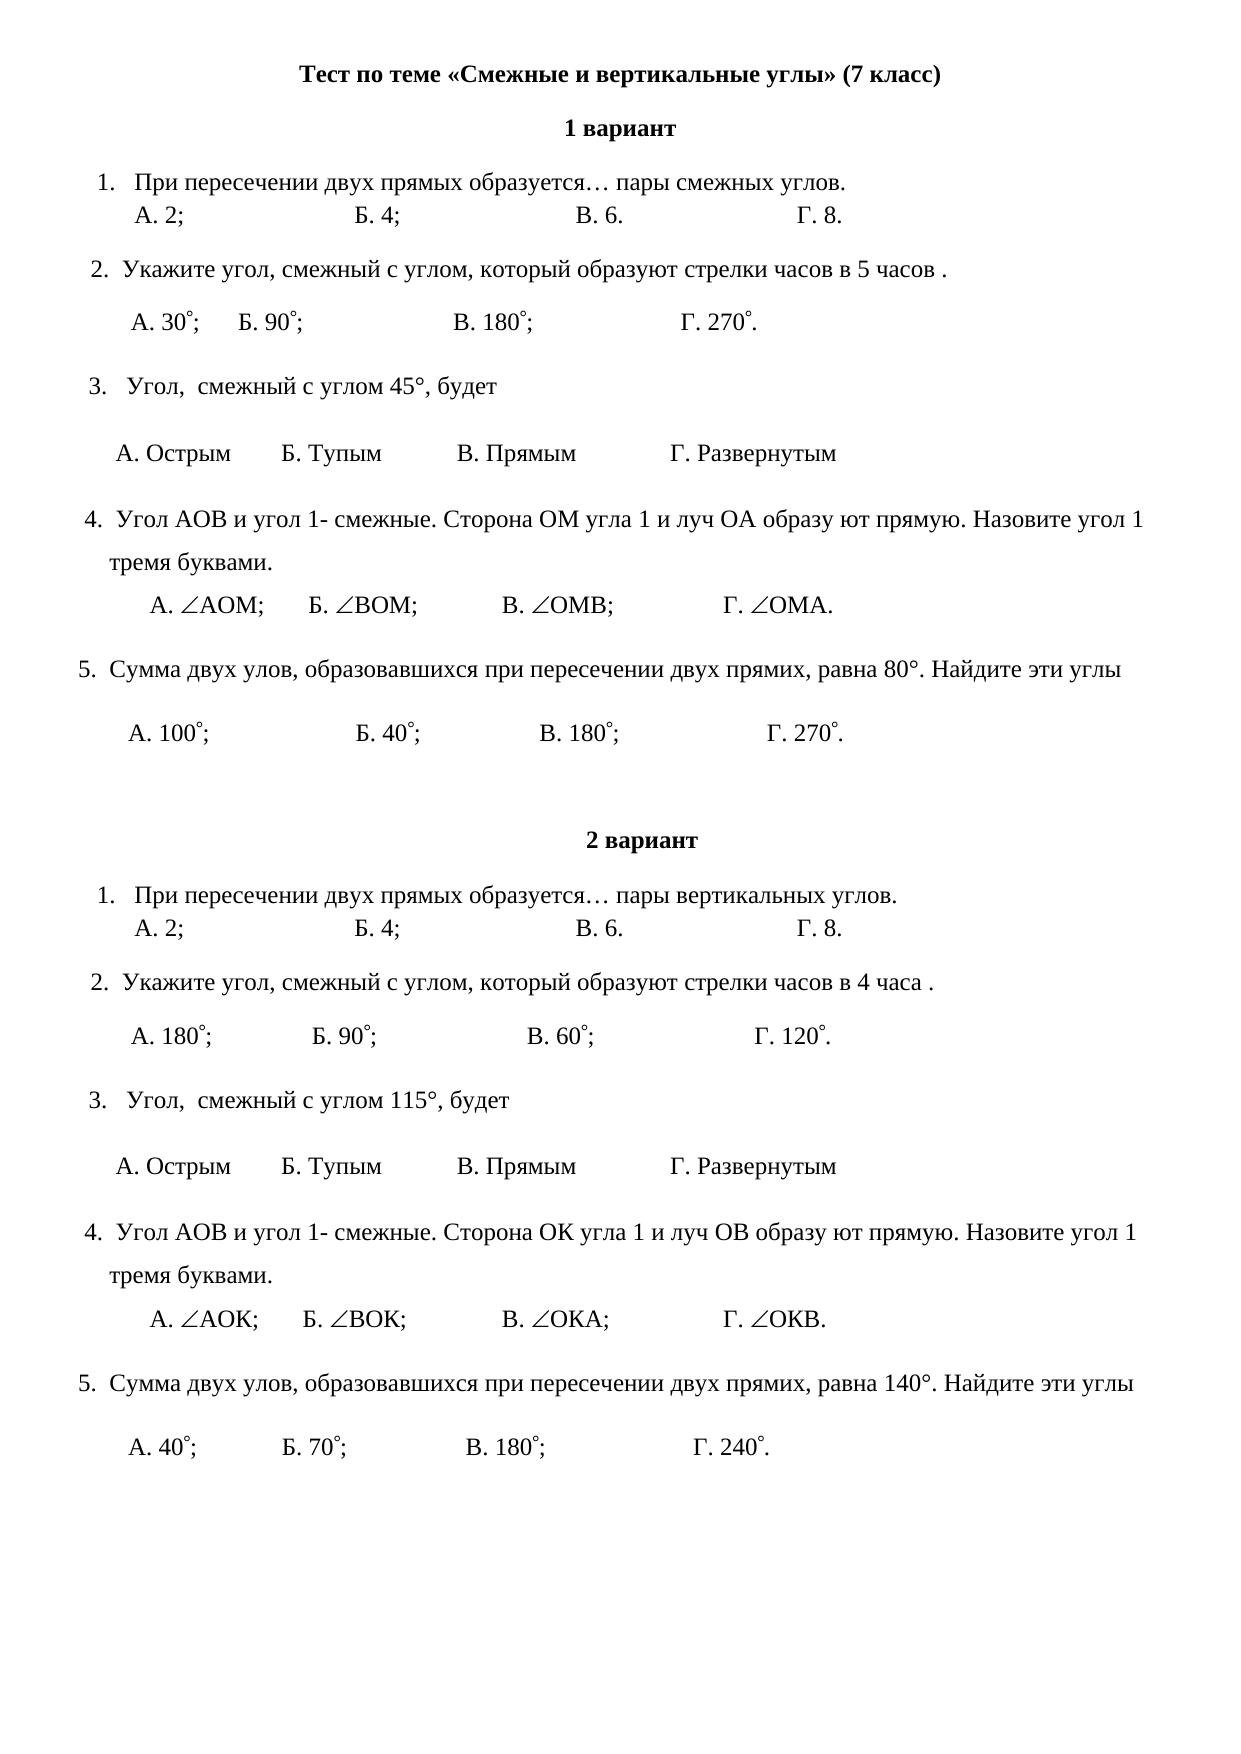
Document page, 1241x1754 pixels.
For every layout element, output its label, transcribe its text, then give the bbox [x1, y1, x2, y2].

text 4. Угол АОВ и угол 1- смежные. Сторона ОК угла 1 и луч ОВ образу ют прямую. Назовите угол 1 [59, 1217, 1181, 1246]
text 1 вариант [59, 113, 1181, 142]
text А. Острым Б. Тупым В. Прямым Г. Развернутым [59, 1151, 1181, 1180]
text А. АОМ; Б. ВОМ; В. ОМВ; Г. ОМА. [59, 590, 1181, 619]
text 5. Сумма двух улов, образовавшихся при пересечении двух прямих, равна 80°. Найдите эти углы [59, 654, 1181, 683]
text 2. Укажите угол, смежный с углом, который образуют стрелки часов в 5 часов . [59, 254, 1181, 282]
text тремя буквами. [59, 547, 1181, 576]
text тремя буквами. [59, 1261, 1181, 1289]
text 2. Укажите угол, смежный с углом, который образуют стрелки часов в 4 часа . [59, 967, 1181, 996]
text A. 30; Б. 90; В. 180; Г. 270. [59, 307, 1181, 336]
text A. 40; Б. 70; В. 180; Г. 240. [59, 1432, 1181, 1460]
text A. 100; Б. 40; В. 180; Г. 270. [59, 718, 1181, 747]
list При пересечении двух прямых образуется… пары смежных углов. [97, 167, 1181, 196]
list А. 2; Б. 4; В. 6. Г. 8. [134, 913, 1181, 942]
text 3. Угол, смежный с углом 45°, будет [59, 371, 1181, 400]
text А. АОК; Б. ВОК; В. ОКА; Г. ОКВ. [59, 1304, 1181, 1332]
text 3. Угол, смежный с углом 115°, будет [59, 1085, 1181, 1113]
text 5. Сумма двух улов, образовавшихся при пересечении двух прямих, равна 140°. Найдите эти углы [59, 1368, 1181, 1396]
text A. 180; Б. 90; В. 60; Г. 120. [59, 1021, 1181, 1049]
text 2 вариант [59, 825, 1181, 854]
text А. Острым Б. Тупым В. Прямым Г. Развернутым [59, 438, 1181, 467]
list При пересечении двух прямых образуется… пары вертикальных углов. [97, 880, 1181, 909]
text 4. Угол АОВ и угол 1- смежные. Сторона ОМ угла 1 и луч ОА образу ют прямую. Назовите угол 1 [59, 504, 1181, 533]
list А. 2; Б. 4; В. 6. Г. 8. [134, 200, 1181, 228]
text Тест по теме «Смежные и вертикальные углы» (7 класс) [59, 59, 1181, 88]
